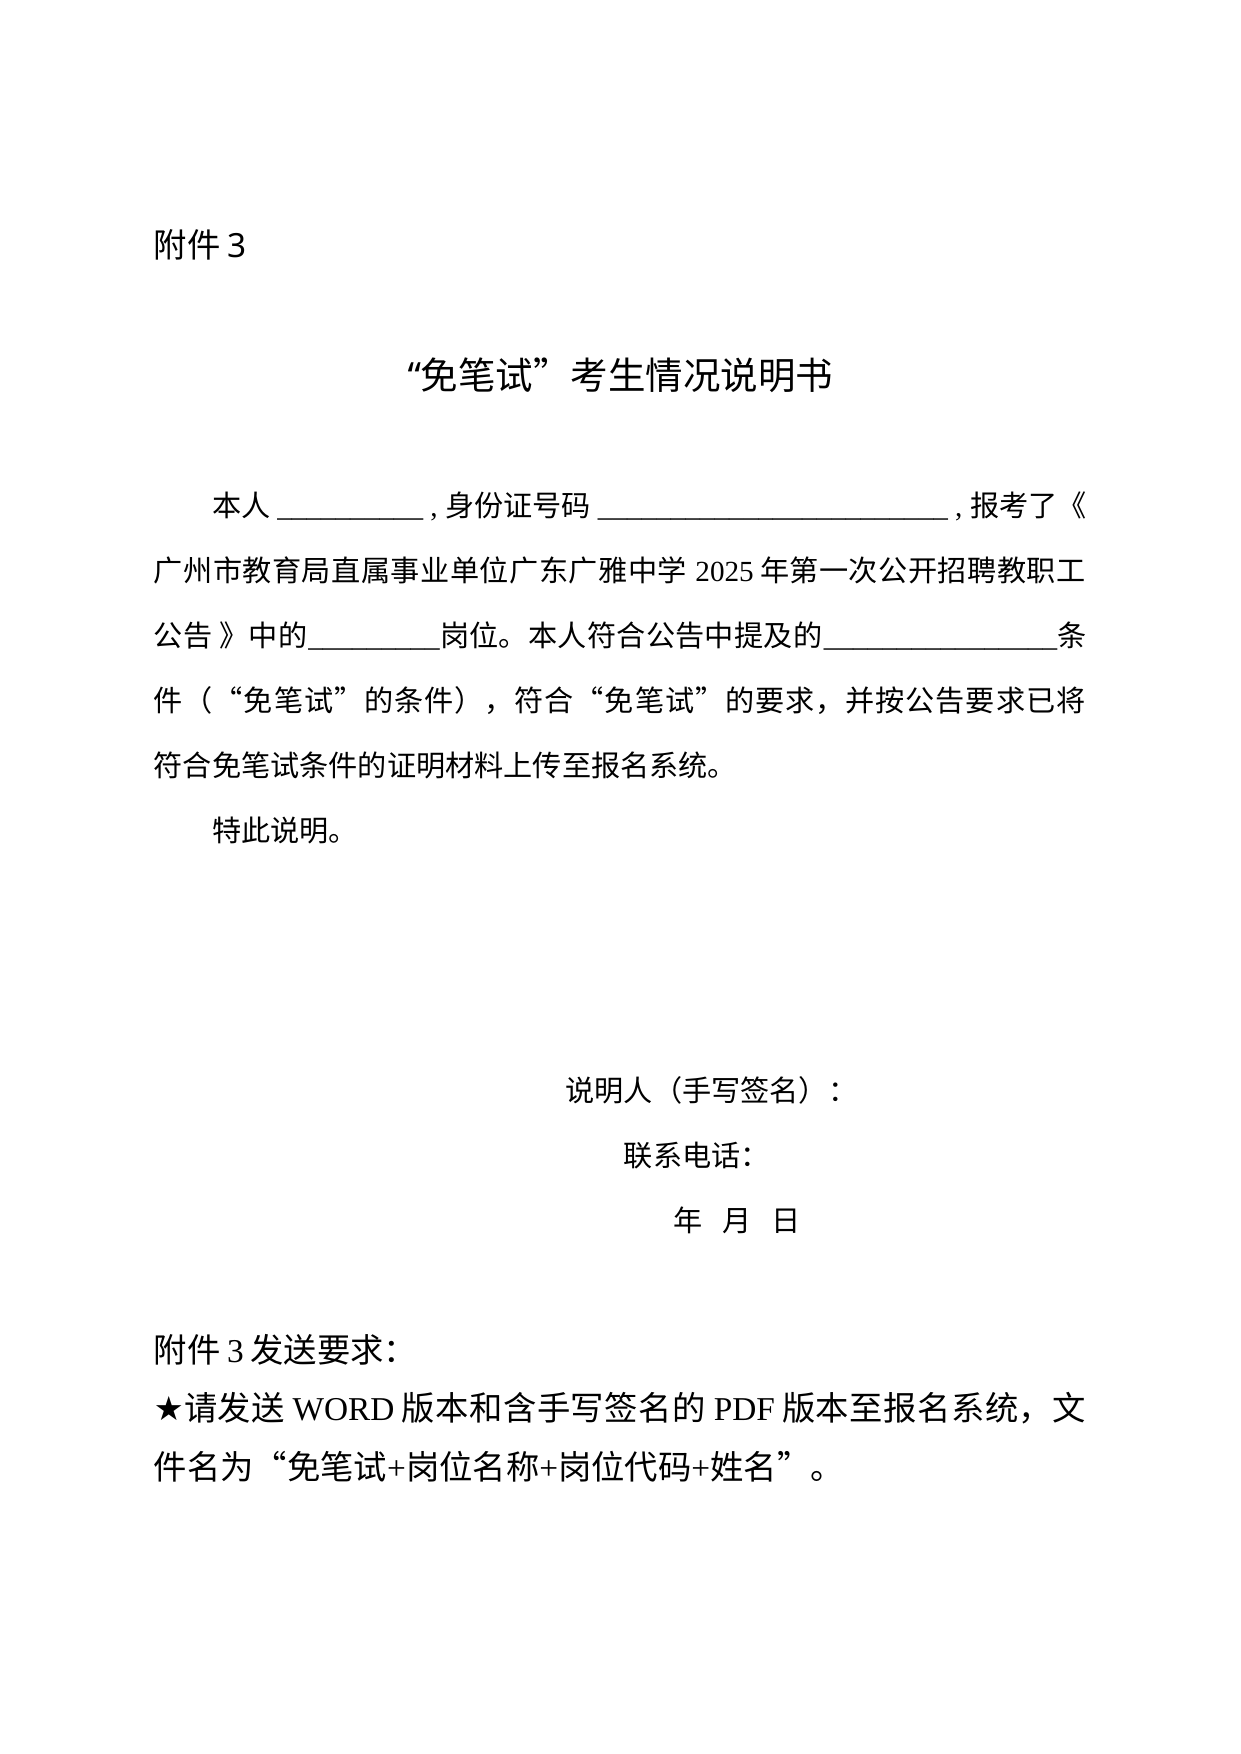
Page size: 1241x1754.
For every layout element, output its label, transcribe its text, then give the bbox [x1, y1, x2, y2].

text 特此说明。 [153, 796, 1087, 861]
text 附件3发送要求： [153, 1316, 1087, 1374]
text 年 月 日 [153, 1186, 1087, 1251]
text 说明人（手写签名）： [153, 1056, 1087, 1121]
text ★请发送WORD版本和含手写签名的PDF版本至报名系统，文件名为“免笔试+岗位名称+岗位代码+姓名”。 [153, 1374, 1087, 1491]
text 附件3 [153, 211, 1087, 276]
text 联系电话： [153, 1121, 1087, 1186]
text 本人 __________ , 身份证号码 ________________________ , 报考了《 广州市教育局直属事业单位广东广雅中学2025年第一次公开招聘教职工公告 》中的_________岗位。本人符合公告中提及的________________条件（“免笔试”的条件），符合“免笔试”的要求，并按公告要求已将符合免笔试条件的证明材料上传至报名系统。 [153, 471, 1087, 796]
text “免笔试”考生情况说明书 [153, 341, 1087, 406]
